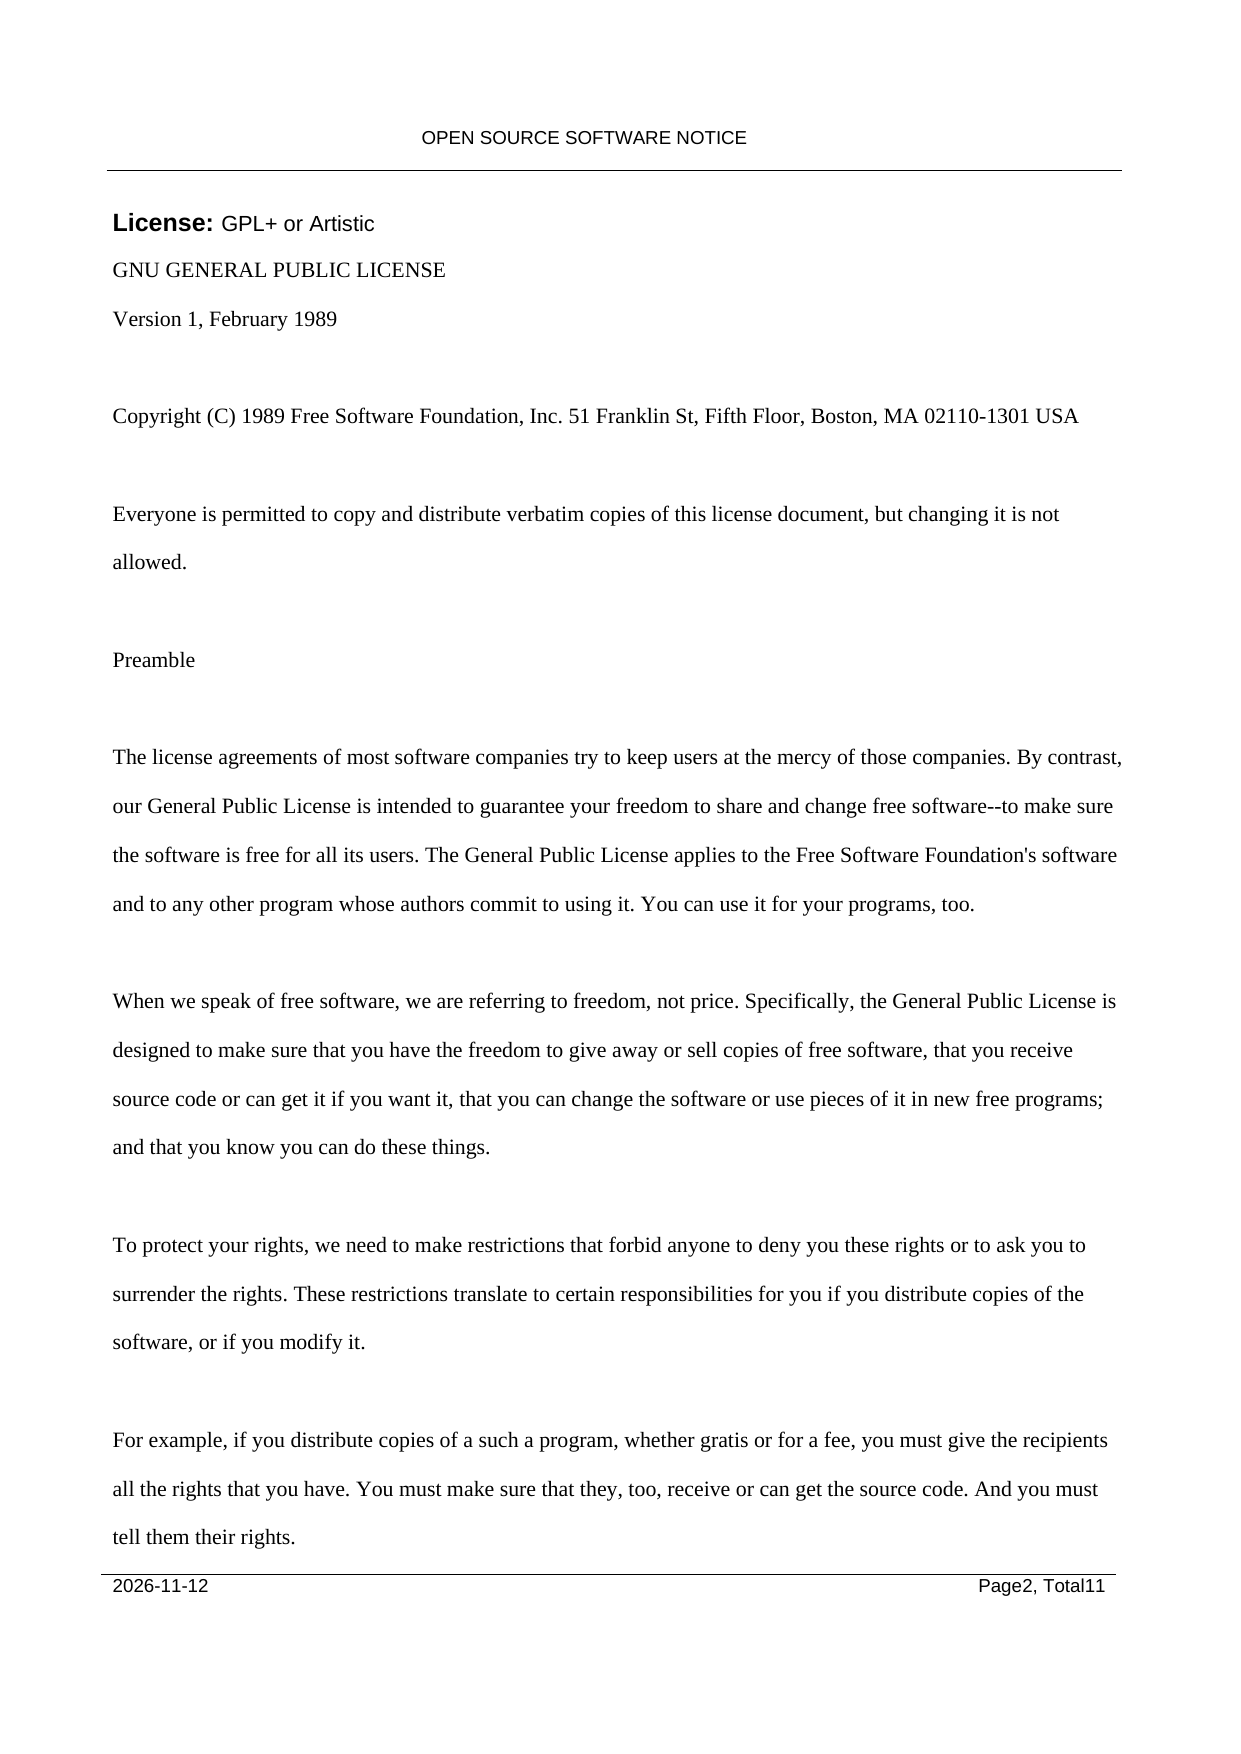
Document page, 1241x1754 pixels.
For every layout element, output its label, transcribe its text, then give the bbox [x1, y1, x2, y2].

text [112, 253, 1128, 1553]
text License: GPL+ or Artistic [112, 206, 1128, 239]
